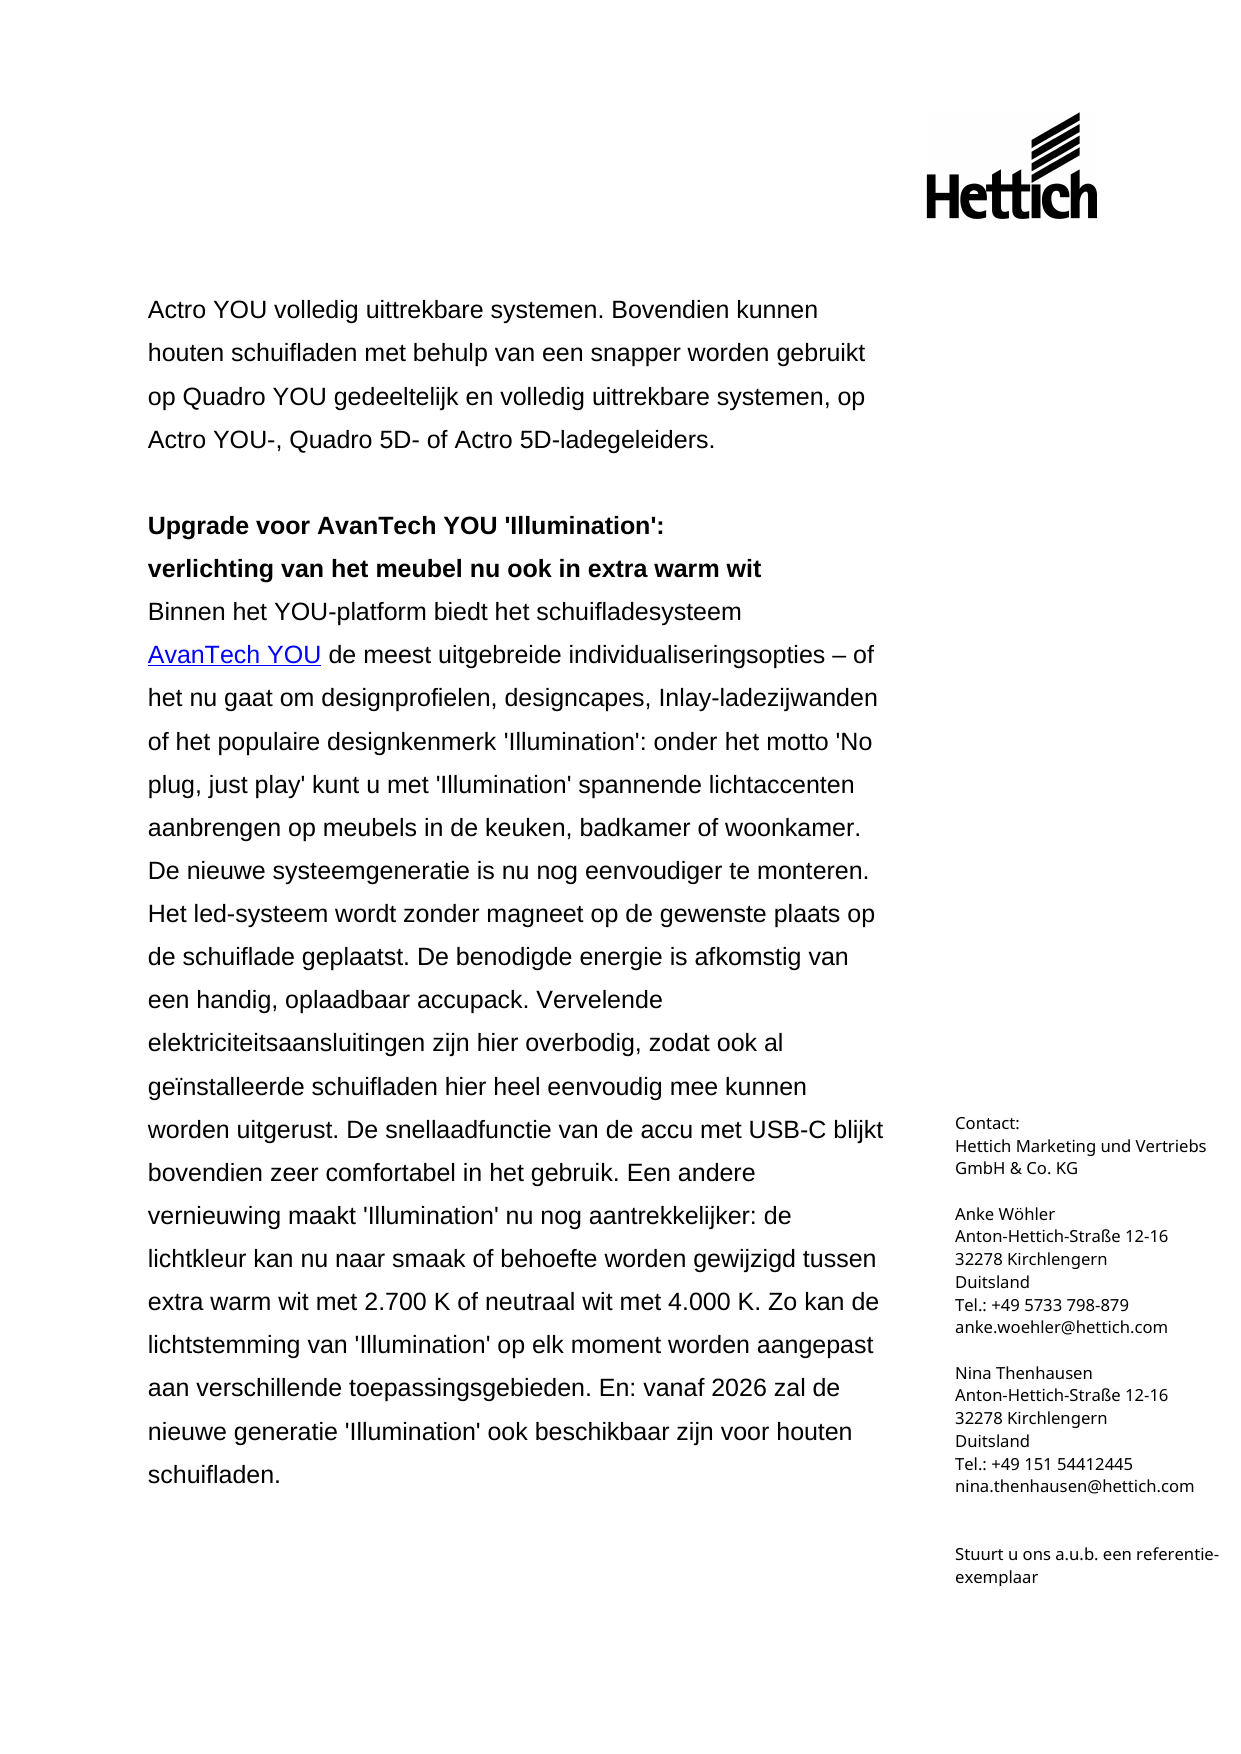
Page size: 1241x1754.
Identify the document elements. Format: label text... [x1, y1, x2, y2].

text Binnen het YOU-platform biedt het schuifladesysteem AvanTech YOU de meest uitgebreide individualiseringsopties – of het nu gaat om designprofielen, designcapes, Inlay-ladezijwanden of het populaire designkenmerk 'Illumination': onder het motto 'No plug, just play' kunt u met 'Illumination' spannende lichtaccenten aanbrengen op meubels in de keuken, badkamer of woonkamer. De nieuwe systeemgeneratie is nu nog eenvoudiger te monteren. Het led-systeem wordt zonder magneet op de gewenste plaats op de schuiflade geplaatst. De benodigde energie is afkomstig van een handig, oplaadbaar accupack. Vervelende elektriciteitsaansluitingen zijn hier overbodig, zodat ook al geïnstalleerde schuifladen hier heel eenvoudig mee kunnen worden uitgerust. De snellaadfunctie van de accu met USB-C blijkt bovendien zeer comfortabel in het gebruik. Een andere vernieuwing maakt 'Illumination' nu nog aantrekkelijker: de lichtkleur kan nu naar smaak of behoefte worden gewijzigd tussen extra warm wit met 2.700 K of neutraal wit met 4.000 K. Zo kan de lichtstemming van 'Illumination' op elk moment worden aangepast aan verschillende toepassingsgebieden. En: vanaf 2026 zal de nieuwe generatie 'Illumination' ook beschikbaar zijn voor houten schuifladen. [148, 597, 886, 1488]
picture [926, 112, 1097, 219]
text Upgrade voor AvanTech YOU 'Illumination': [148, 511, 886, 540]
text verlichting van het meubel nu ook in extra warm wit [148, 554, 886, 583]
